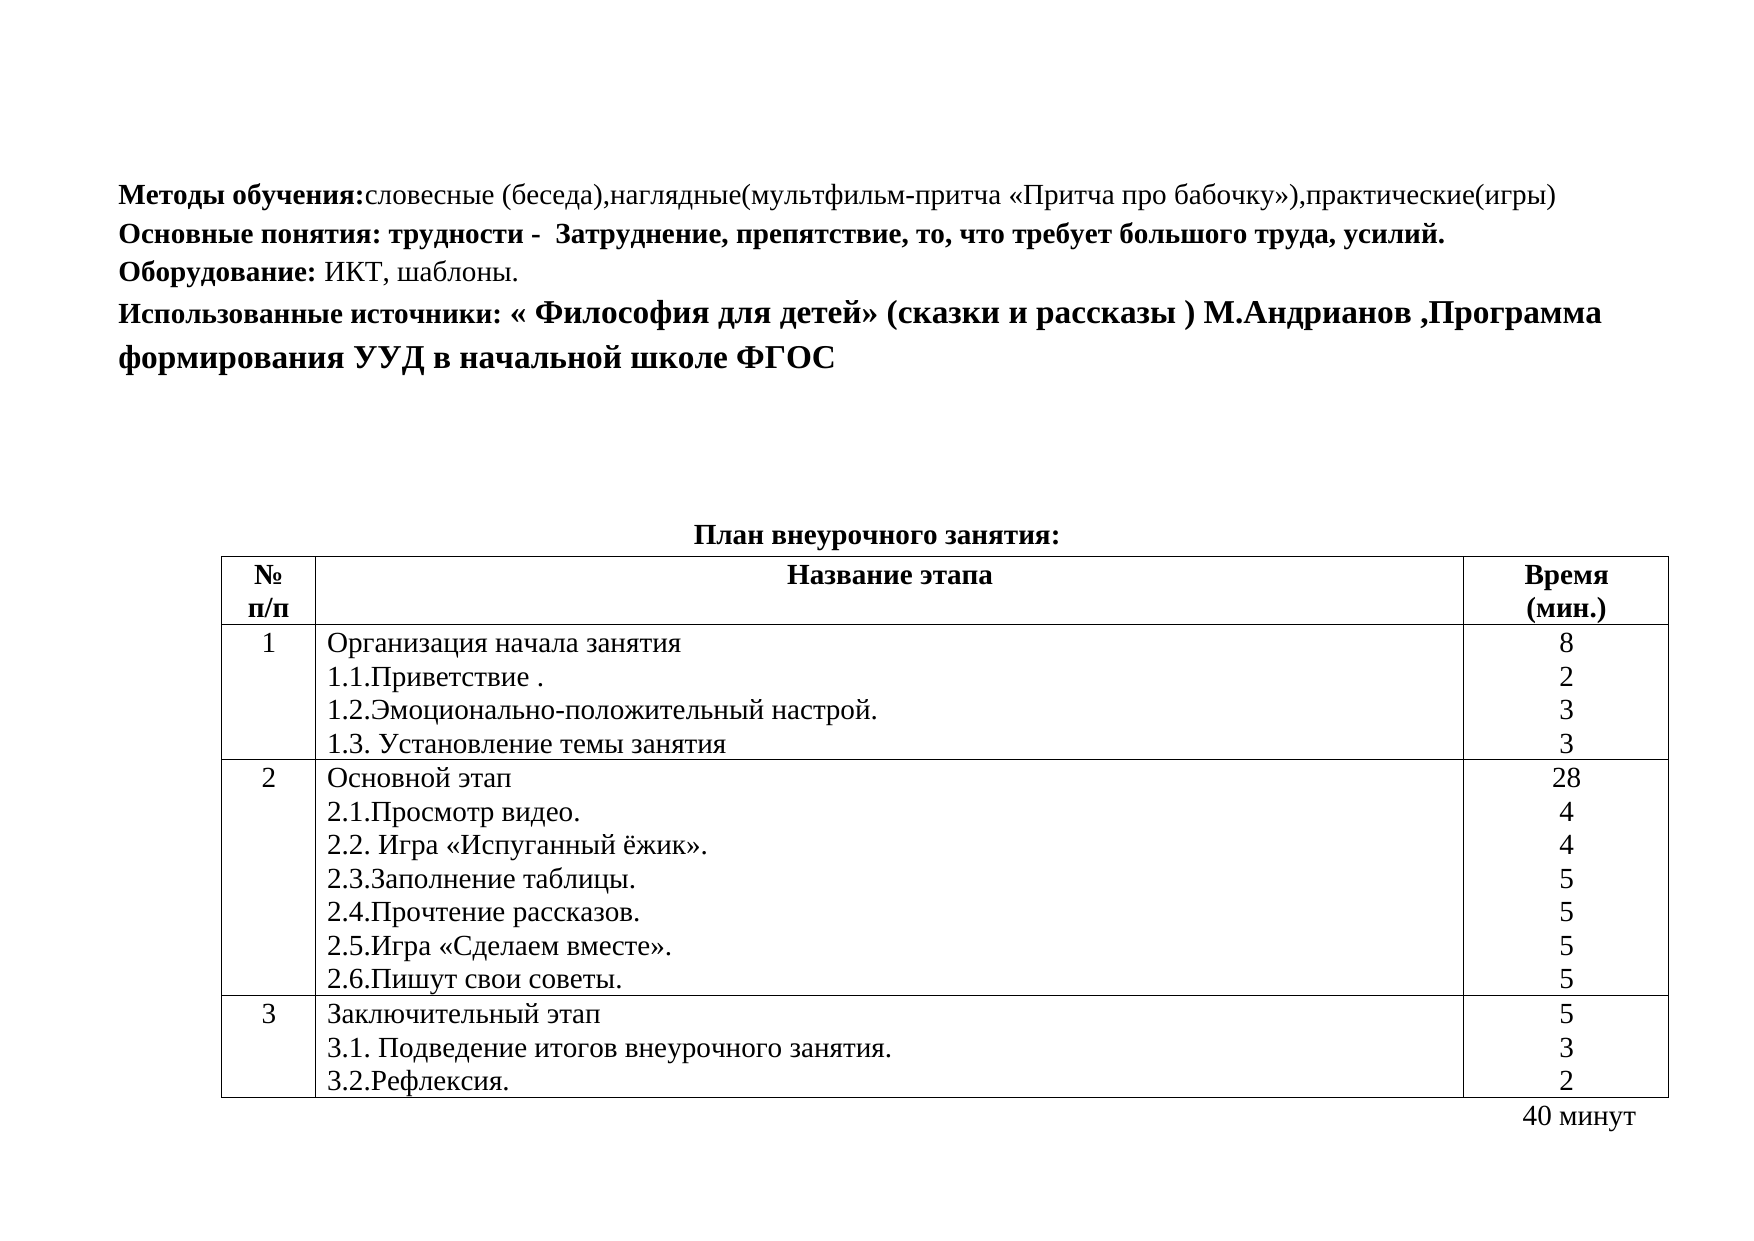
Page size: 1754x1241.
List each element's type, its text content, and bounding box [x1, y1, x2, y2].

table_cell Заключительный этап 3.1. Подведение итогов внеурочного занятия. 3.2.Рефлексия. [316, 996, 1463, 1097]
table_header № п/п [222, 557, 315, 624]
text Методы обучения:словесные (беседа),наглядные(мультфильм-притча «Притча про бабочку»),практические(игры) [118, 177, 1636, 211]
table_cell 1 [222, 625, 315, 759]
text 40 минут [118, 1098, 1636, 1131]
table_cell Организация начала занятия 1.1.Приветствие . 1.2.Эмоционально-положительный настрой. 1.3. Установление темы занятия [316, 625, 1463, 759]
table_cell 5 3 2 [1464, 996, 1668, 1097]
table_cell 3 [222, 996, 315, 1097]
table_cell Основной этап 2.1.Просмотр видео. 2.2. Игра «Испуганный ёжик». 2.3.Заполнение таблицы. 2.4.Прочтение рассказов. 2.5.Игра «Сделаем вместе». 2.6.Пишут свои советы. [316, 760, 1463, 995]
table_cell 28 4 4 5 5 5 5 [1464, 760, 1668, 995]
text Использованные источники: « Философия для детей» (сказки и рассказы ) М.Андрианов ,Программа формирования УУД в начальной школе ФГОС [118, 293, 1636, 375]
table_header Название этапа [316, 557, 1463, 624]
table_cell 8 2 3 3 [1464, 625, 1668, 759]
text Оборудование: ИКТ, шаблоны. [118, 254, 1636, 288]
table_header Время (мин.) [1464, 557, 1668, 624]
table_cell 2 [222, 760, 315, 995]
text Основные понятия: трудности - Затруднение, препятствие, то, что требует большого труда, усилий. [118, 216, 1636, 249]
text План внеурочного занятия: [118, 517, 1636, 551]
